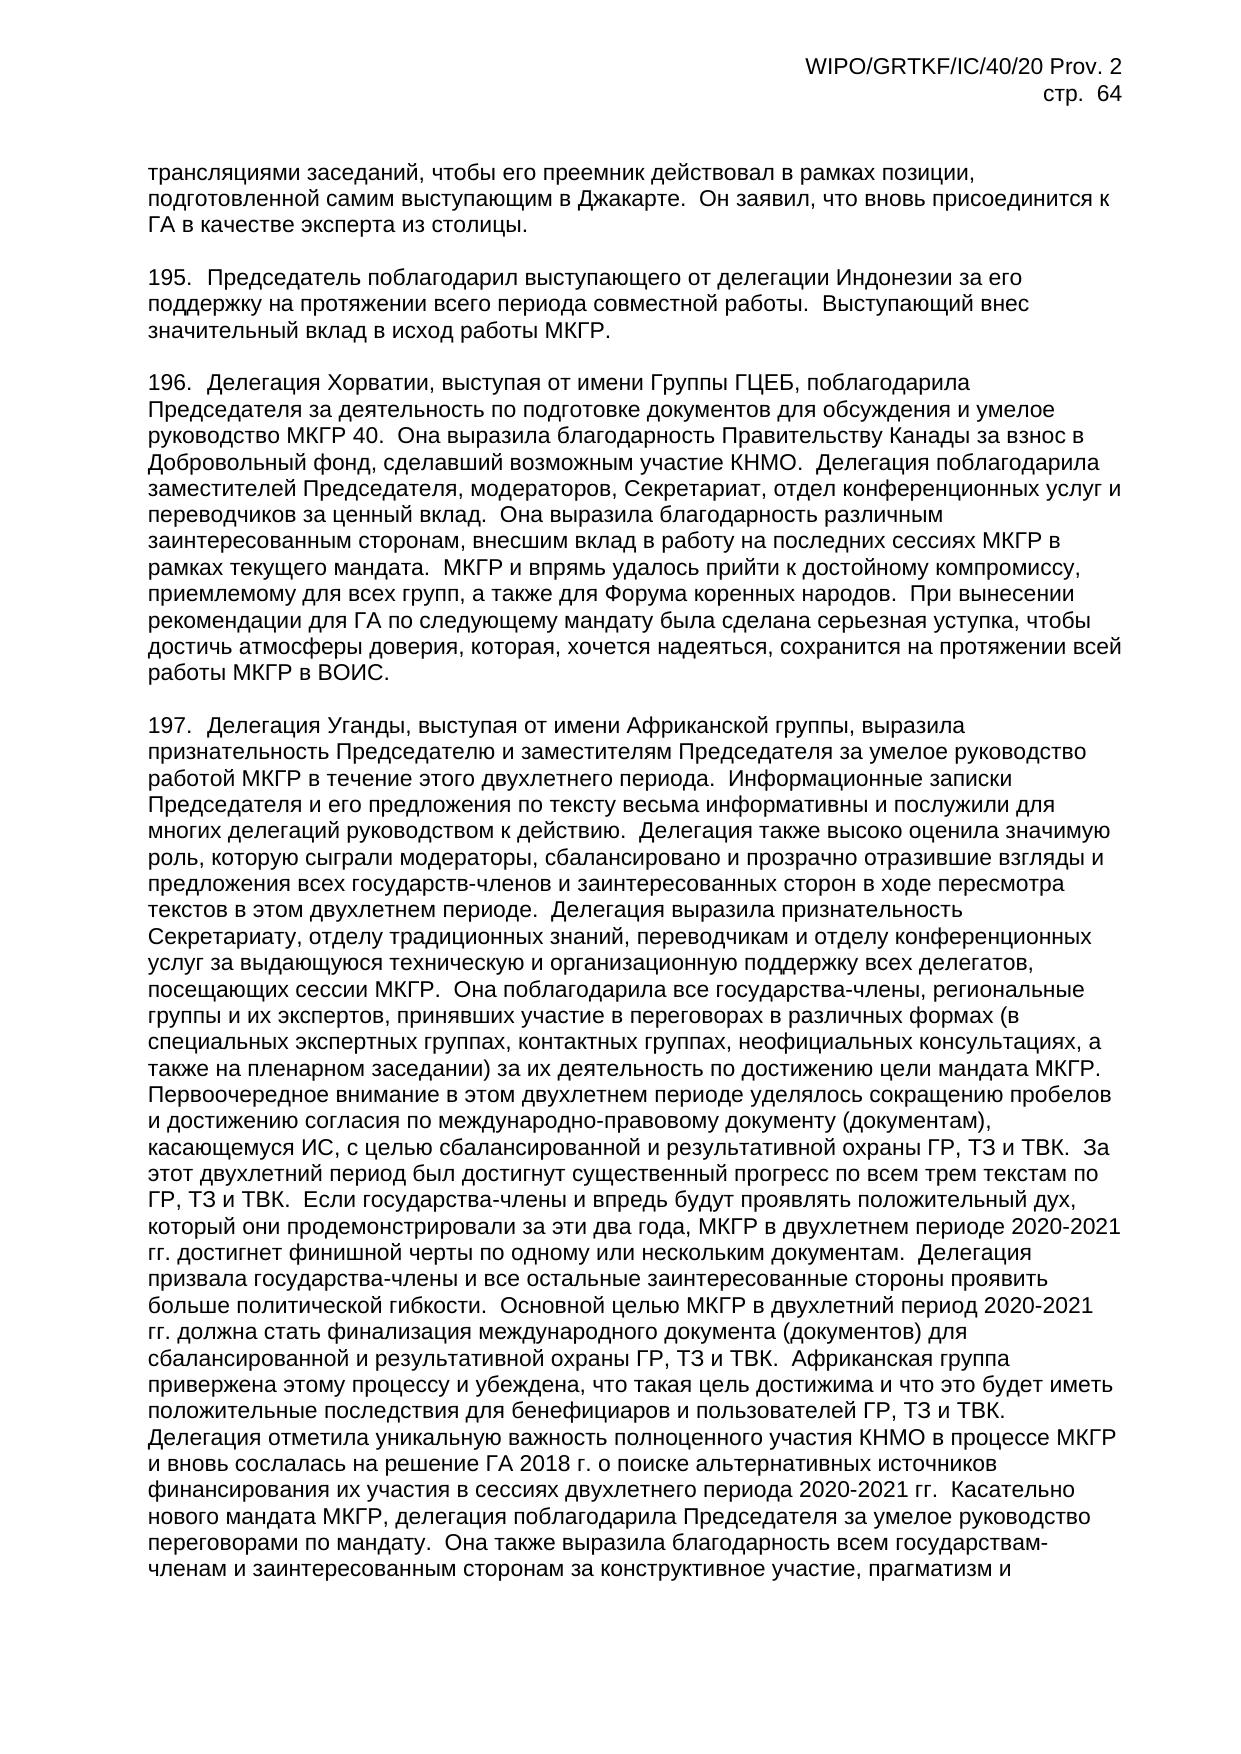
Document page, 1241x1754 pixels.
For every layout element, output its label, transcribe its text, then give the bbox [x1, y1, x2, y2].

list Председатель поблагодарил выступающего от делегации Индонезии за его поддержку на протяжении всего периода совместной работы. Выступающий внес значительный вклад в исход работы МКГР. [148, 264, 1122, 343]
list Делегация Хорватии, выступая от имени Группы ГЦЕБ, поблагодарила Председателя за деятельность по подготовке документов для обсуждения и умелое руководство МКГР 40. Она выразила благодарность Правительству Канады за взнос в Добровольный фонд, сделавший возможным участие КНМО. Делегация поблагодарила заместителей Председателя, модераторов, Секретариат, отдел конференционных услуг и переводчиков за ценный вклад. Она выразила благодарность различным заинтересованным сторонам, внесшим вклад в работу на последних сессиях МКГР в рамках текущего мандата. МКГР и впрямь удалось прийти к достойному компромиссу, приемлемому для всех групп, а также для Форума коренных народов. При вынесении рекомендации для ГА по следующему мандату была сделана серьезная уступка, чтобы достичь атмосферы доверия, которая, хочется надеяться, сохранится на протяжении всей работы МКГР в ВОИС. [148, 369, 1122, 686]
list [148, 712, 1122, 1582]
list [148, 158, 1122, 238]
